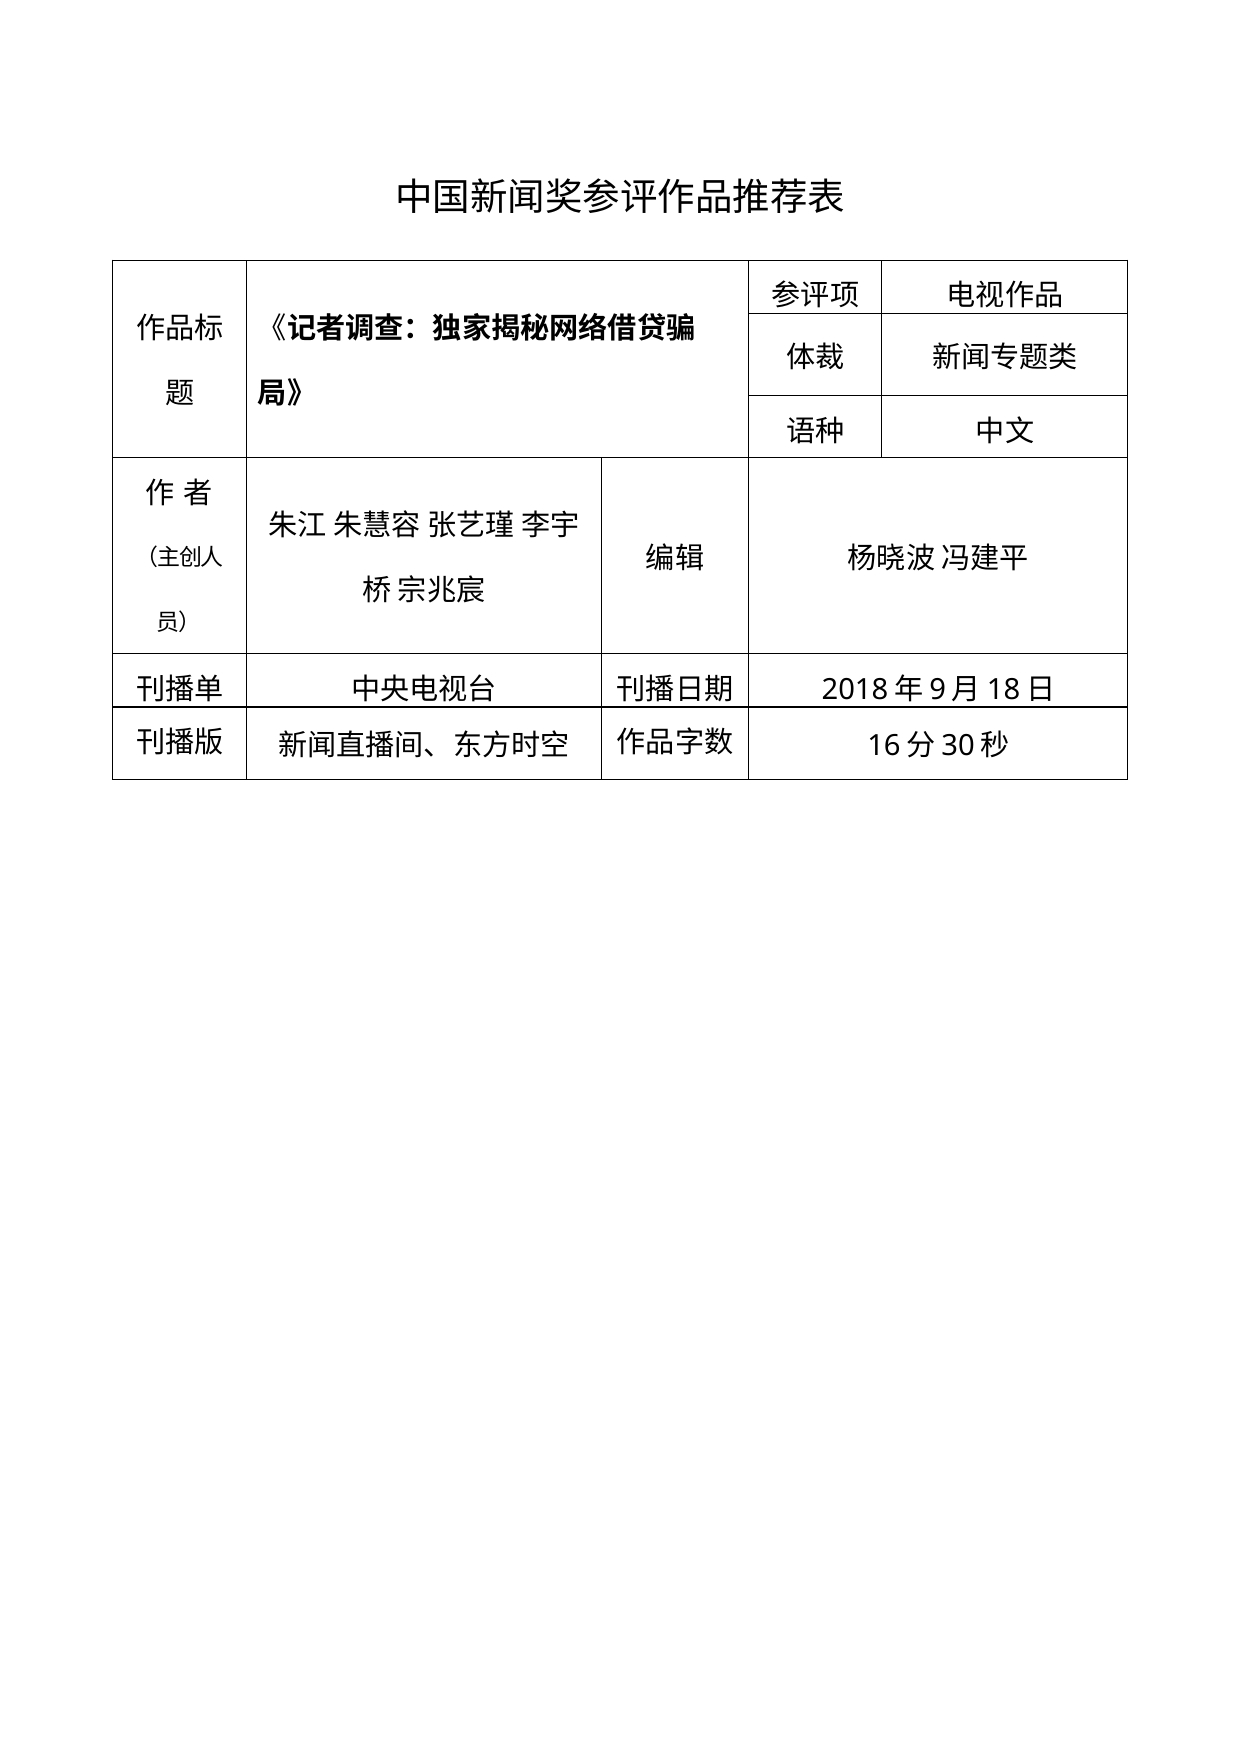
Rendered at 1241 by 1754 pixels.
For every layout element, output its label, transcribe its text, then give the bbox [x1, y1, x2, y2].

table_header 《记者调查：独家揭秘网络借贷骗局》 [247, 261, 748, 457]
table_cell 朱江 朱慧容 张艺瑾 李宇桥 宗兆宸 [247, 458, 601, 653]
table_cell 刊播日期 [602, 654, 748, 706]
table_header 作品标题 [113, 261, 246, 457]
table_cell 中文 [882, 396, 1127, 457]
table_cell 杨晓波 冯建平 [749, 458, 1127, 653]
table_cell 刊播版面(名称和版次) [113, 708, 246, 778]
table_cell 2018年9月18日 [749, 654, 1127, 706]
table_header 电视作品 [882, 261, 1127, 313]
table_cell 体裁 [749, 314, 881, 395]
table_header 参评项目 [749, 261, 881, 313]
table_cell 新闻专题类 [882, 314, 1127, 395]
table_cell 语种 [749, 396, 881, 457]
table_cell 刊播单位 [113, 654, 246, 706]
table_cell 作品字数 （时长） [602, 708, 748, 778]
table_cell 中央电视台 [247, 654, 601, 706]
table_cell 作 者 （主创人员） [113, 458, 246, 653]
text 中国新闻奖参评作品推荐表 [187, 162, 1053, 227]
table_cell 新闻直播间、东方时空 [247, 708, 601, 778]
table_cell 16分30秒 [749, 708, 1127, 778]
table_cell 编辑 [602, 458, 748, 653]
